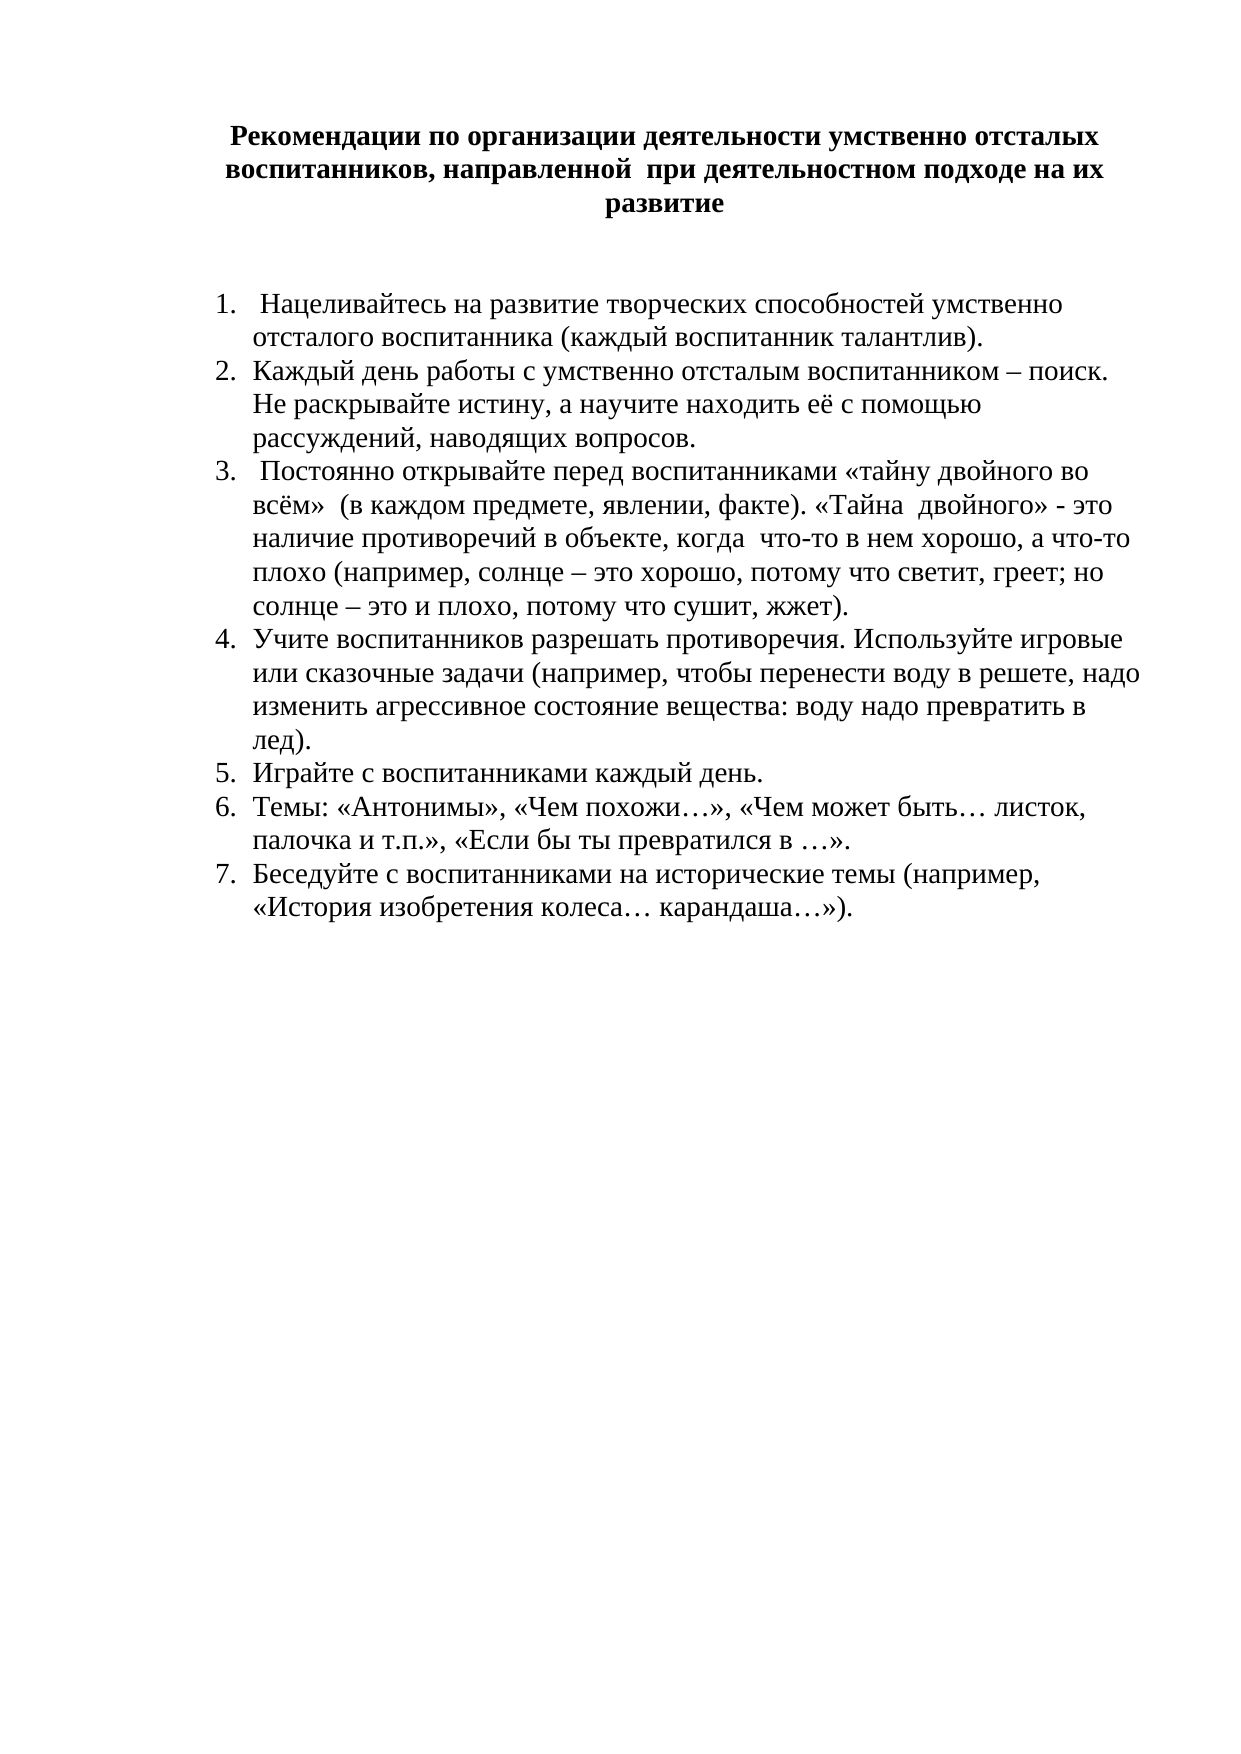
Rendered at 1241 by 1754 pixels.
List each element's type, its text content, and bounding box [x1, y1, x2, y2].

list Нацеливайтесь на развитие творческих способностей умственно отсталого воспитанника (каждый воспитанник талантлив). [215, 286, 1152, 353]
list Темы: «Антонимы», «Чем похожи…», «Чем может быть… листок, палочка и т.п.», «Если бы ты превратился в …». [215, 789, 1152, 856]
list Постоянно открывайте перед воспитанниками «тайну двойного во всём» (в каждом предмете, явлении, факте). «Тайна двойного» - это наличие противоречий в объекте, когда что-то в нем хорошо, а что-то плохо (например, солнце – это хорошо, потому что светит, греет; но солнце – это и плохо, потому что сушит, жжет). [215, 453, 1152, 621]
list Учите воспитанников разрешать противоречия. Используйте игровые или сказочные задачи (например, чтобы перенести воду в решете, надо изменить агрессивное состояние вещества: воду надо превратить в лед). [215, 621, 1152, 755]
text Рекомендации по организации деятельности умственно отсталых воспитанников, направленной при деятельностном подходе на их развитие [177, 118, 1152, 219]
list Каждый день работы с умственно отсталым воспитанником – поиск. Не раскрывайте истину, а научите находить её с помощью рассуждений, наводящих вопросов. [215, 353, 1152, 453]
list Играйте с воспитанниками каждый день. [215, 755, 1152, 789]
list Беседуйте с воспитанниками на исторические темы (например, «История изобретения колеса… карандаша…»). [215, 856, 1152, 923]
